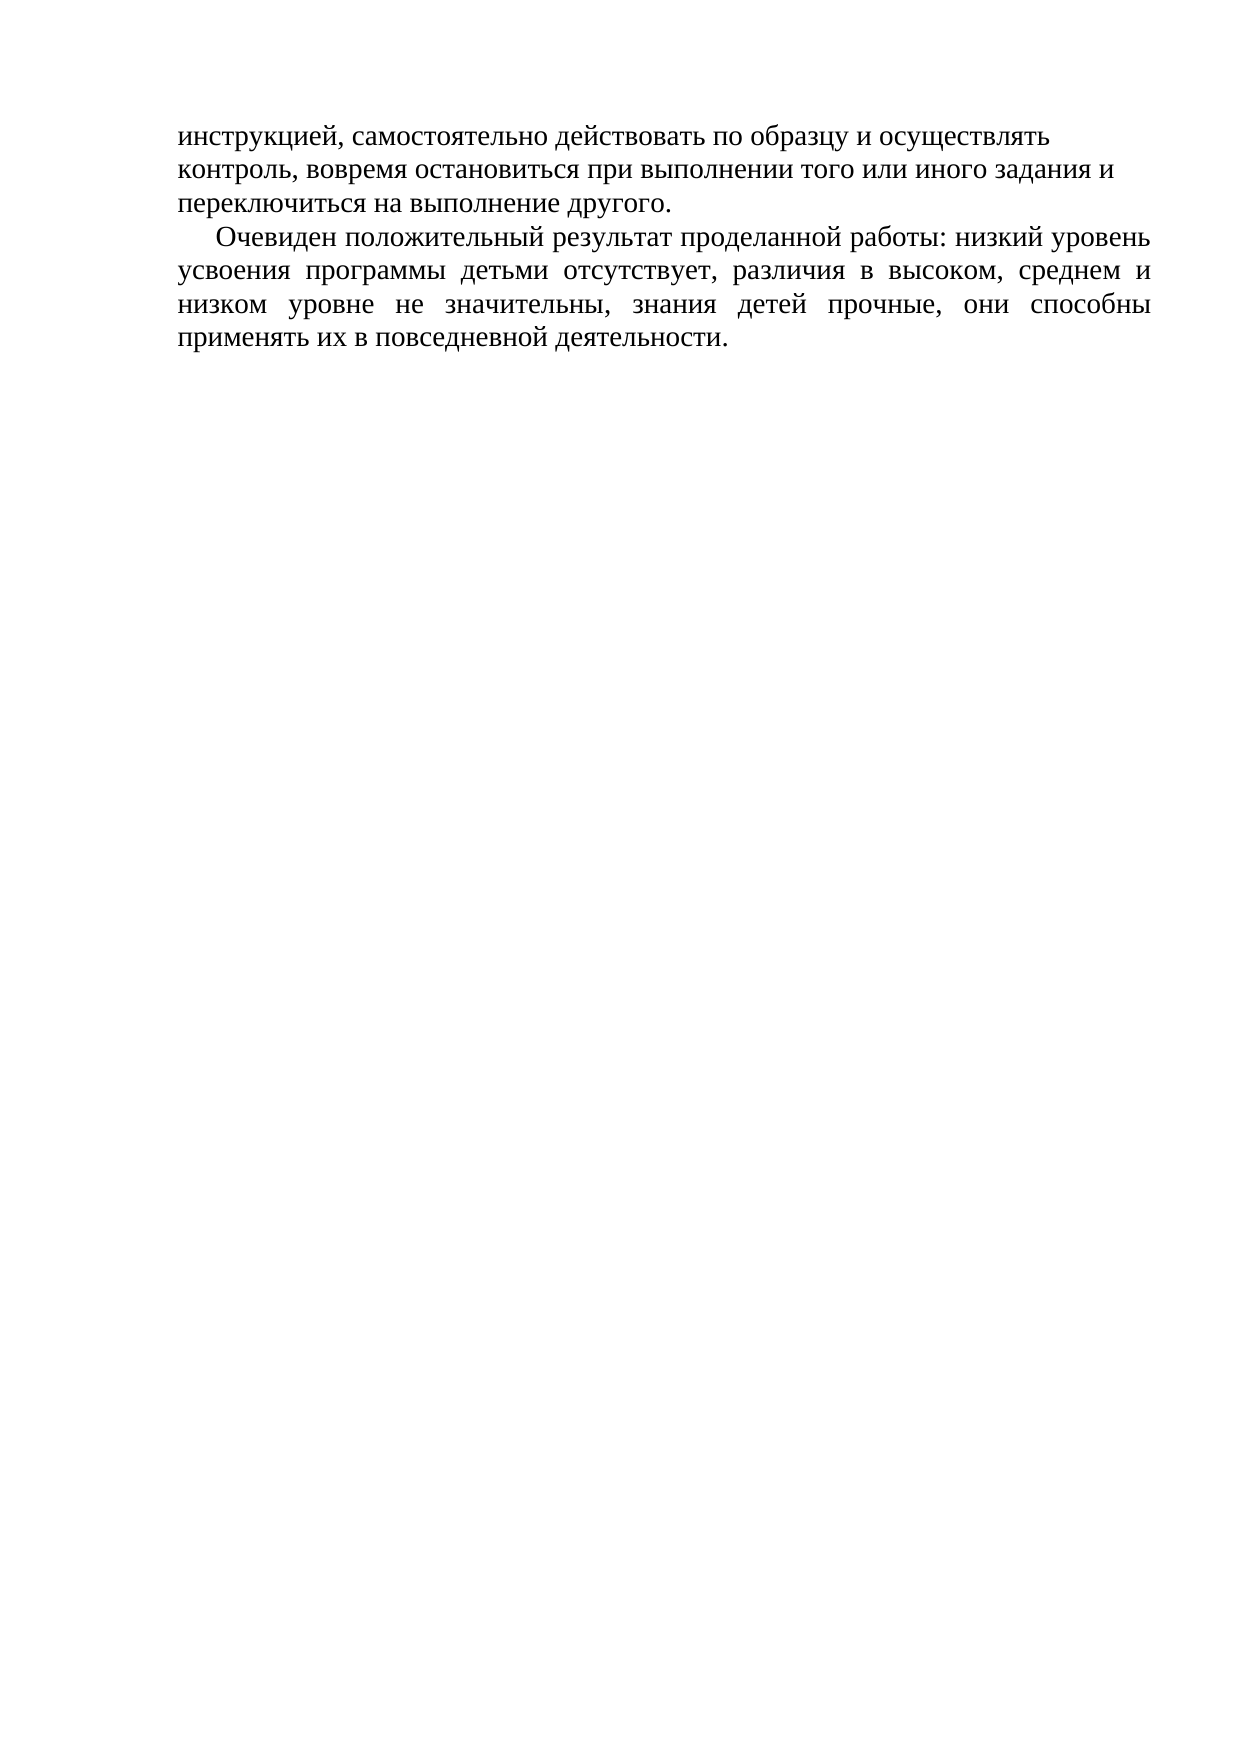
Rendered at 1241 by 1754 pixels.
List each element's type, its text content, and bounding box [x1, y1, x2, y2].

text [177, 118, 1152, 219]
text Очевиден положительный результат проделанной работы: низкий уровень усвоения программы детьми отсутствует, различия в высоком, среднем и низком уровне не значительны, знания детей прочные, они способны применять их в повседневной деятельности. [177, 219, 1152, 353]
